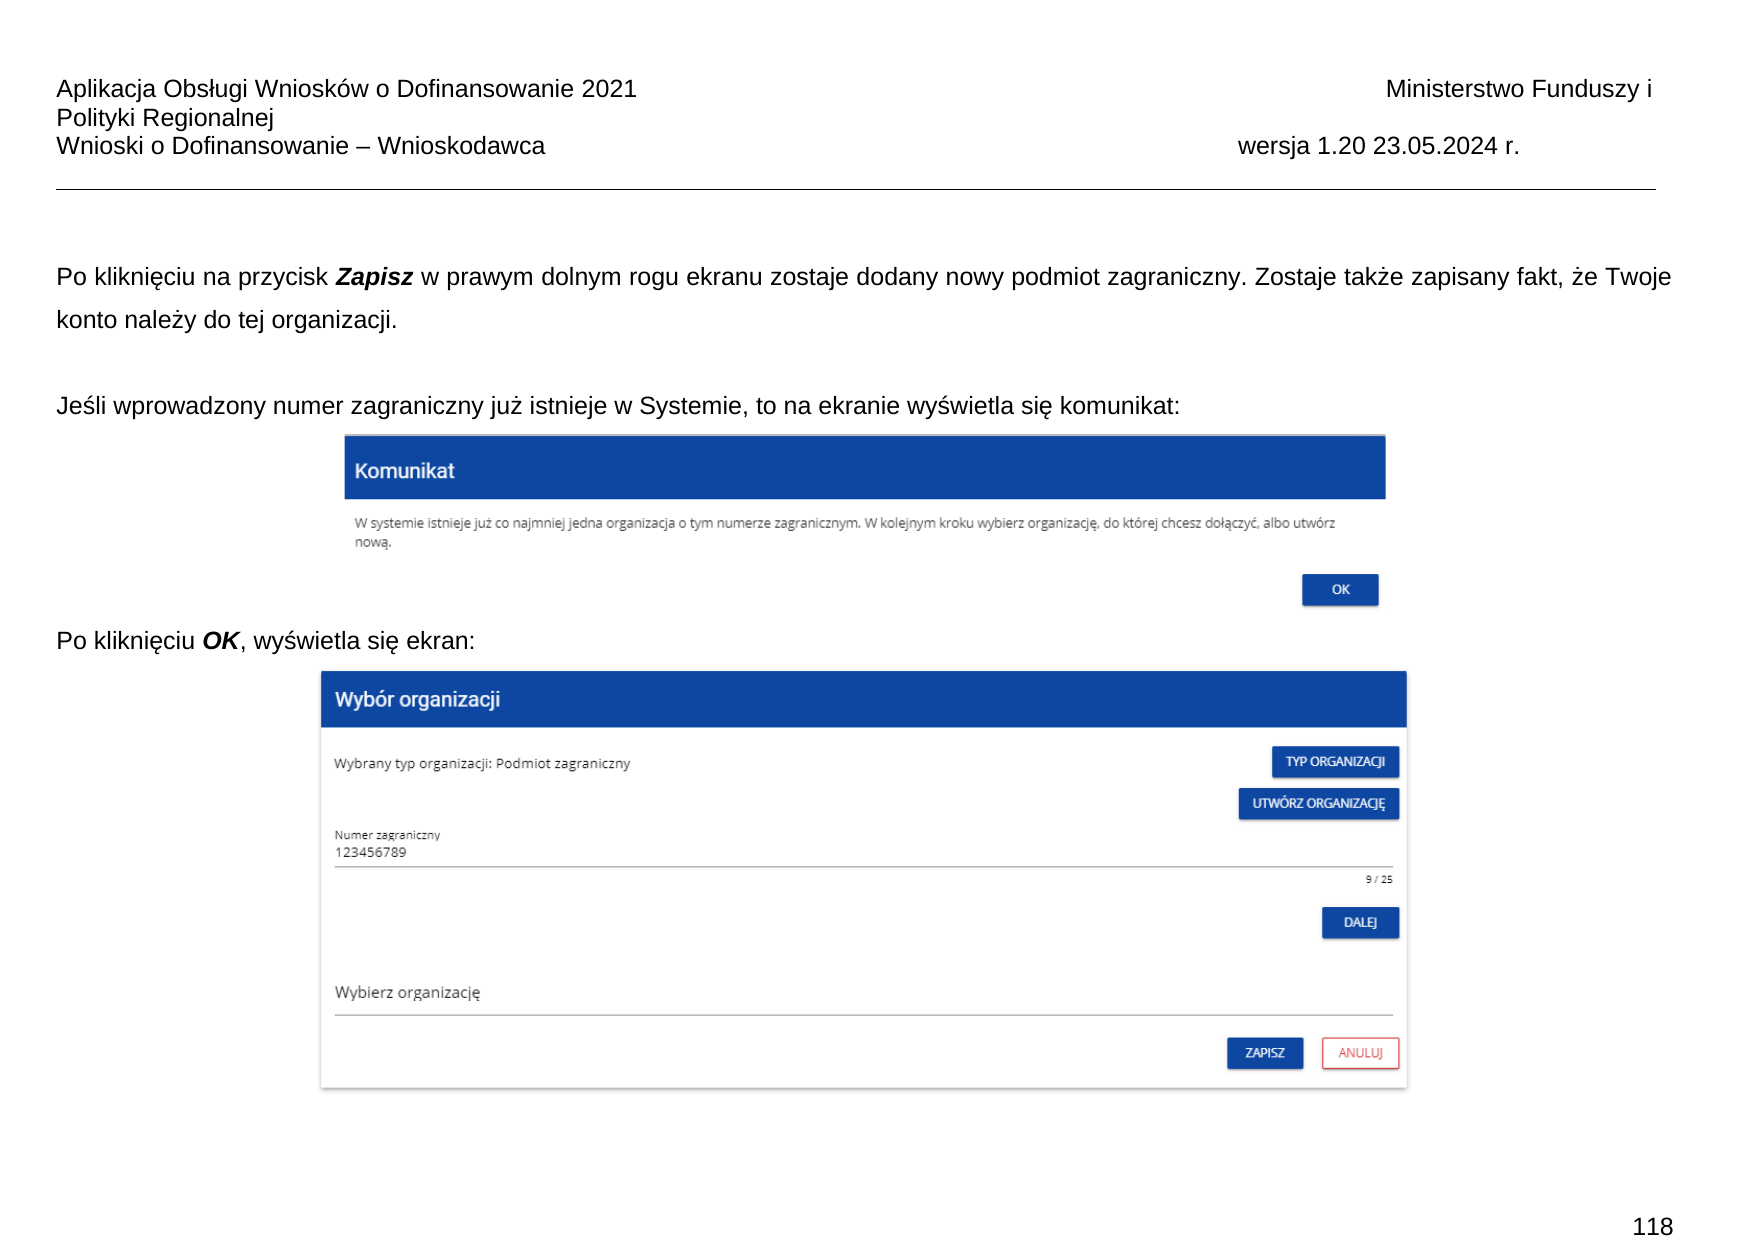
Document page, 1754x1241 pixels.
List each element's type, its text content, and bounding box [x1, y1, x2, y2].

picture [317, 669, 1413, 1095]
text Po kliknięciu na przycisk Zapisz w prawym dolnym rogu ekranu zostaje dodany nowy podmiot zagraniczny. Zostaje także zapisany fakt, że Twoje konto należy do tej organizacji. [56, 262, 1674, 334]
picture [344, 434, 1386, 612]
text Jeśli wprowadzony numer zagraniczny już istnieje w Systemie, to na ekranie wyświetla się komunikat: [56, 391, 1674, 420]
text Po kliknięciu OK, wyświetla się ekran: [56, 626, 1674, 655]
